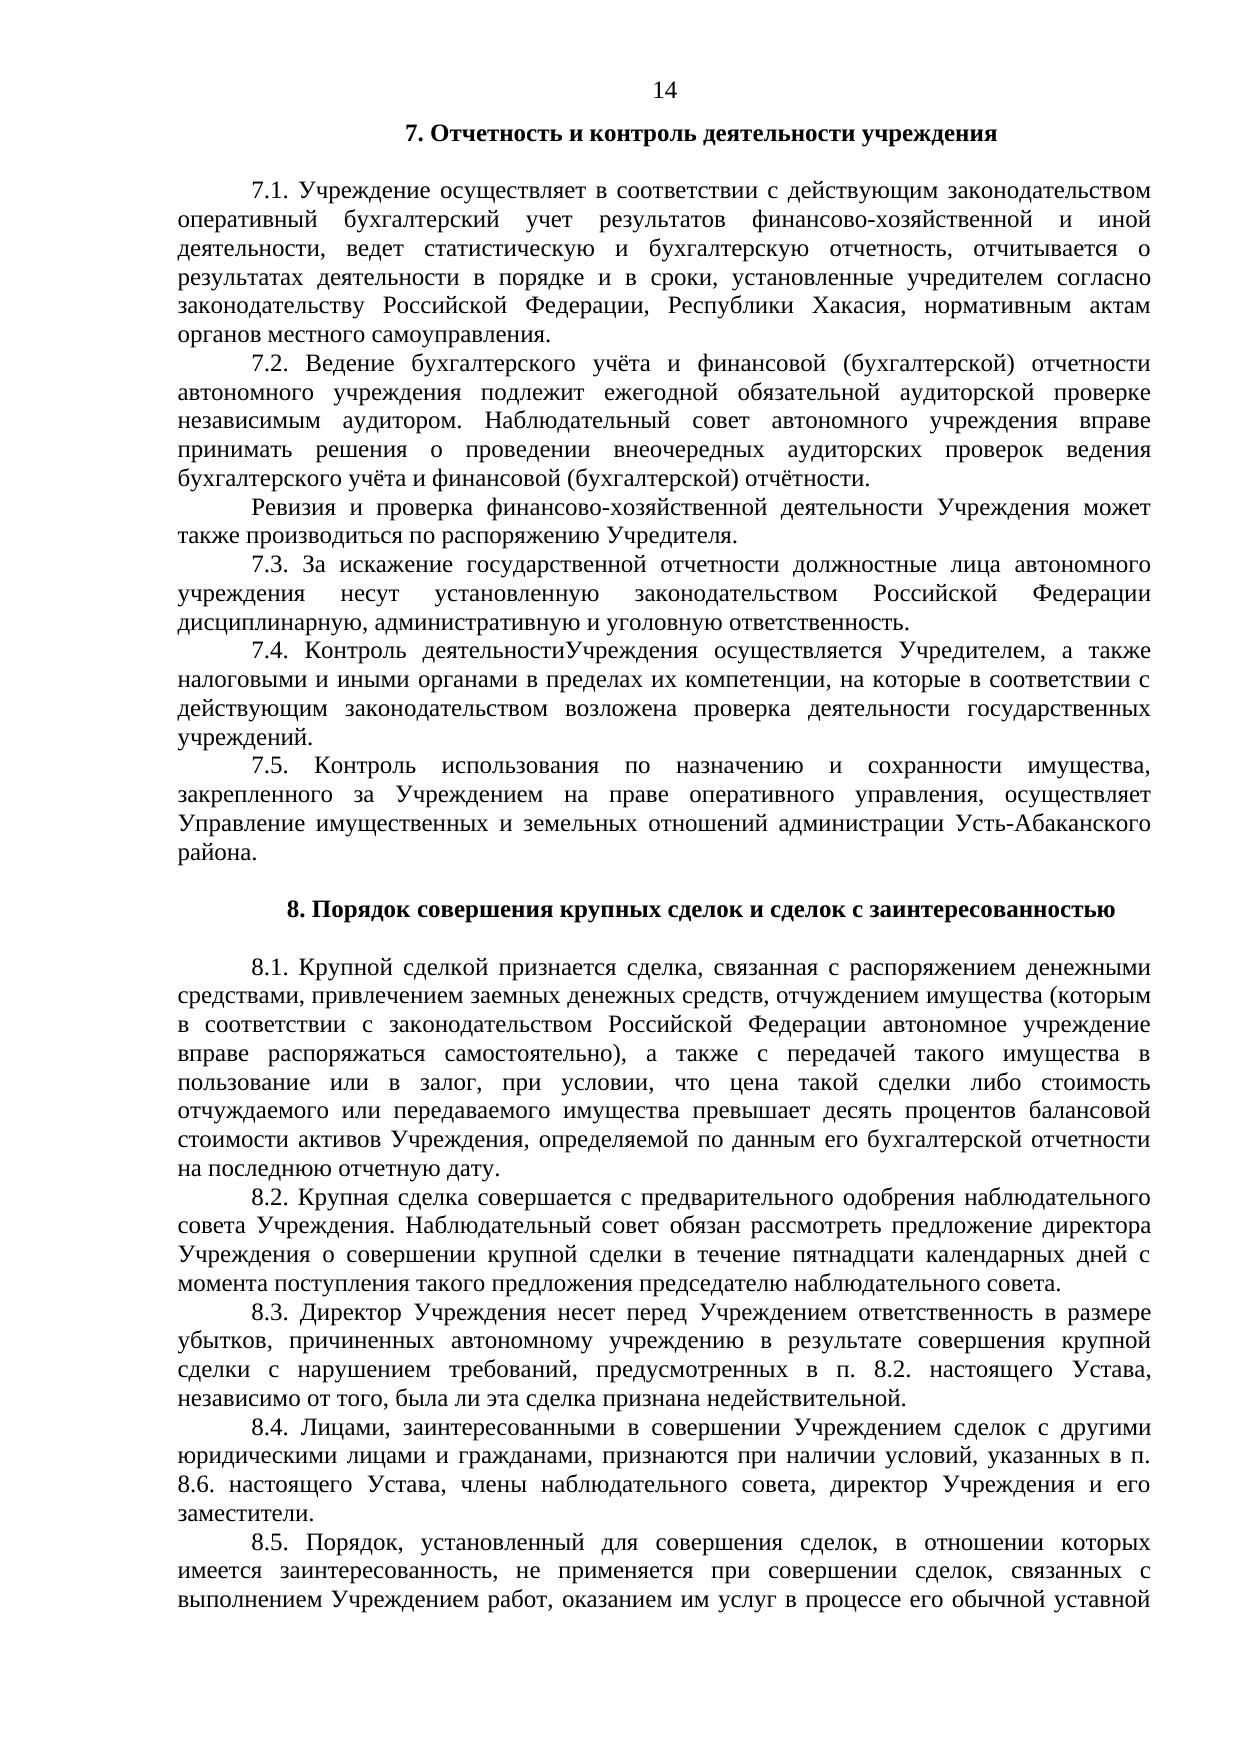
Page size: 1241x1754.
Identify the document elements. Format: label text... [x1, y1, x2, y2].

text 7.1. Учреждение осуществляет в соответствии с действующим законодательством оперативный бухгалтерский учет результатов финансово-хозяйственной и иной деятельности, ведет статистическую и бухгалтерскую отчетность, отчитывается о результатах деятельности в порядке и в сроки, установленные учредителем согласно законодательству Российской Федерации, Республики Хакасия, нормативным актам органов местного самоуправления. [177, 176, 1152, 348]
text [177, 1527, 1152, 1613]
text 8.4. Лицами, заинтересованными в совершении Учреждением сделок с другими юридическими лицами и гражданами, признаются при наличии условий, указанных в п. 8.6. настоящего Устава, члены наблюдательного совета, директор Учреждения и его заместители. [177, 1412, 1152, 1527]
text 8.3. Директор Учреждения несет перед Учреждением ответственность в размере убытков, причиненных автономному учреждению в результате совершения крупной сделки с нарушением требований, предусмотренных в п. 8.2. настоящего Устава, независимо от того, была ли эта сделка признана недействительной. [177, 1297, 1152, 1412]
text 7.4. Контроль деятельностиУчреждения осуществляется Учредителем, а также налоговыми и иными органами в пределах их компетенции, на которые в соответствии с действующим законодательством возложена проверка деятельности государственных учреждений. [177, 636, 1152, 751]
text 7. Отчетность и контроль деятельности учреждения [177, 118, 1152, 147]
text 8.2. Крупная сделка совершается с предварительного одобрения наблюдательного совета Учреждения. Наблюдательный совет обязан рассмотреть предложение директора Учреждения о совершении крупной сделки в течение пятнадцати календарных дней с момента поступления такого предложения председателю наблюдательного совета. [177, 1182, 1152, 1297]
text 7.3. За искажение государственной отчетности должностные лица автономного учреждения несут установленную законодательством Российской Федерации дисциплинарную, административную и уголовную ответственность. [177, 549, 1152, 636]
text Ревизия и проверка финансово-хозяйственной деятельности Учреждения может также производиться по распоряжению Учредителя. [177, 492, 1152, 549]
text 8.1. Крупной сделкой признается сделка, связанная с распоряжением денежными средствами, привлечением заемных денежных средств, отчуждением имущества (которым в соответствии с законодательством Российской Федерации автономное учреждение вправе распоряжаться самостоятельно), а также с передачей такого имущества в пользование или в залог, при условии, что цена такой сделки либо стоимость отчуждаемого или передаваемого имущества превышает десять процентов балансовой стоимости активов Учреждения, определяемой по данным его бухгалтерской отчетности на последнюю отчетную дату. [177, 952, 1152, 1182]
text 8. Порядок совершения крупных сделок и сделок с заинтересованностью [177, 894, 1152, 923]
text 7.5. Контроль использования по назначению и сохранности имущества, закрепленного за Учреждением на праве оперативного управления, осуществляет Управление имущественных и земельных отношений администрации Усть-Абаканского района. [177, 751, 1152, 866]
text 7.2. Ведение бухгалтерского учёта и финансовой (бухгалтерской) отчетности автономного учреждения подлежит ежегодной обязательной аудиторской проверке независимым аудитором. Наблюдательный совет автономного учреждения вправе принимать решения о проведении внеочередных аудиторских проверок ведения бухгалтерского учёта и финансовой (бухгалтерской) отчётности. [177, 348, 1152, 492]
